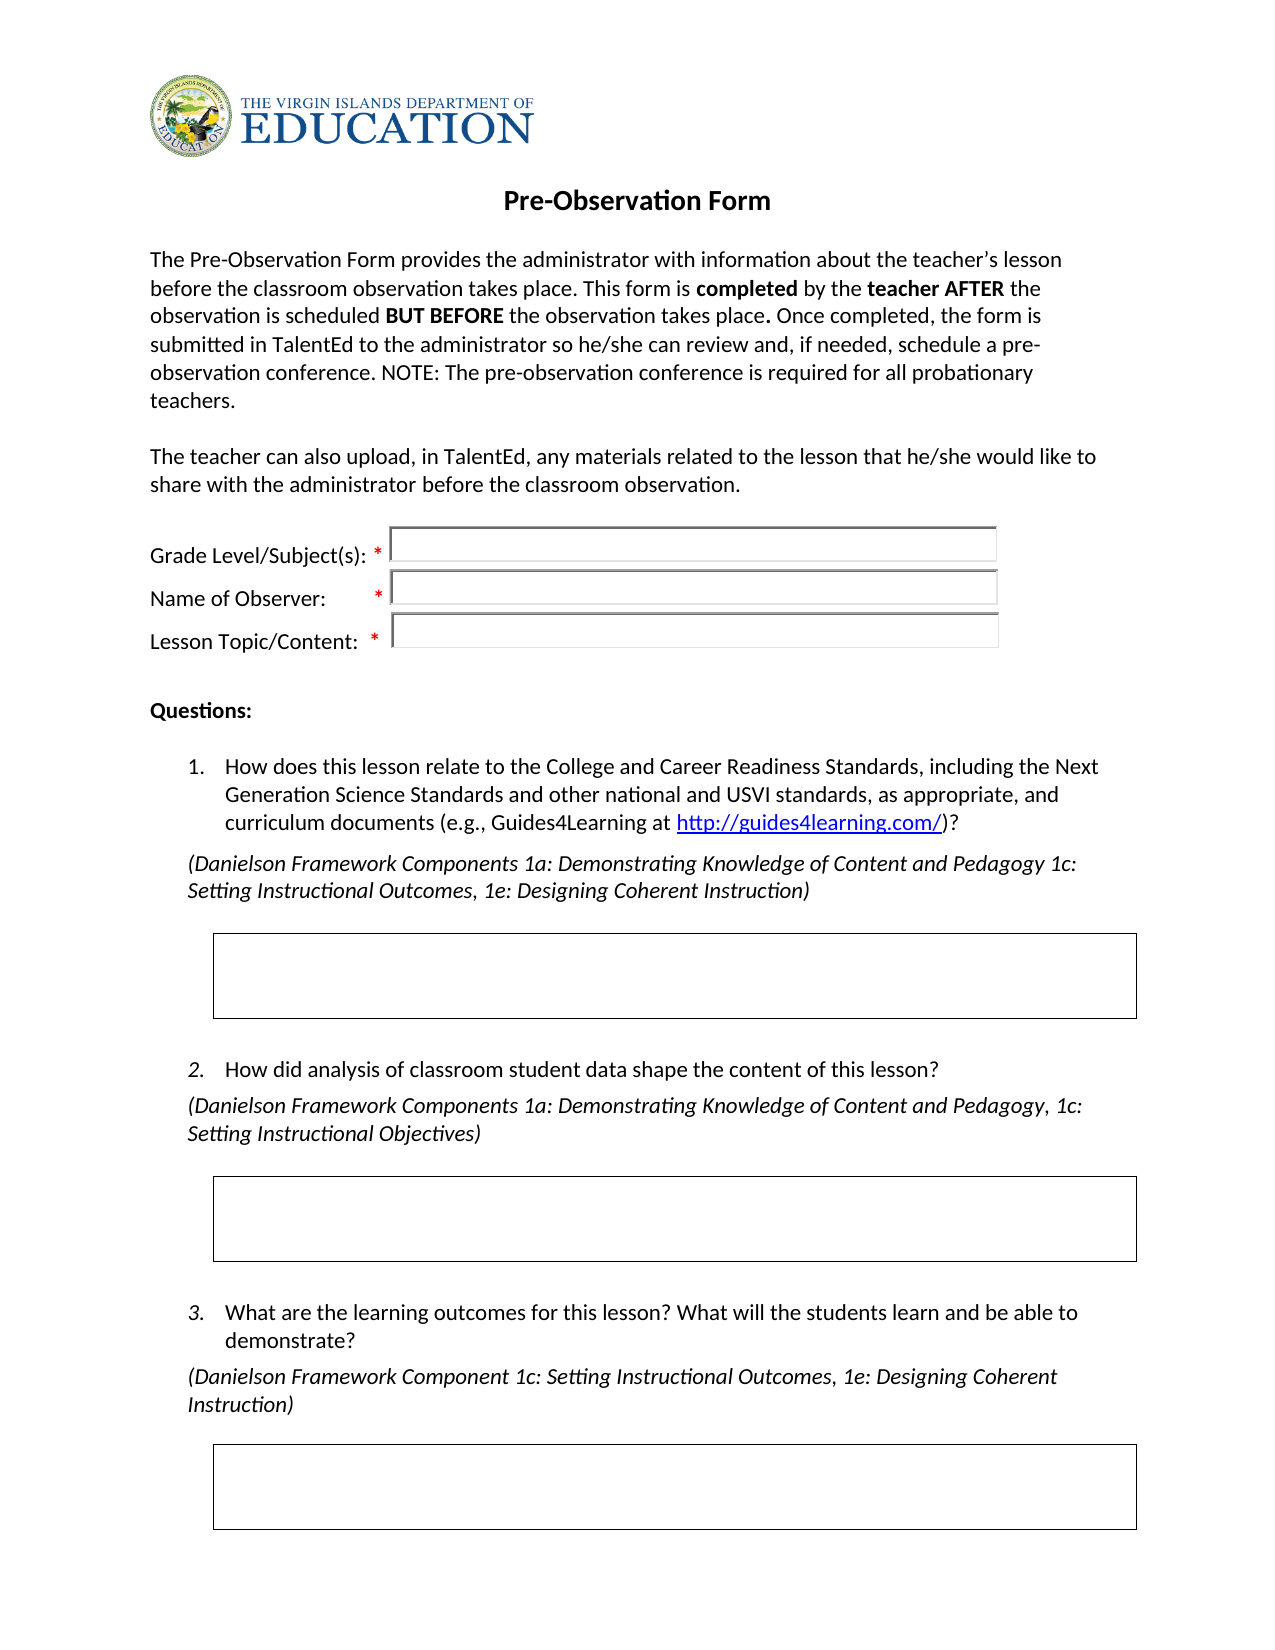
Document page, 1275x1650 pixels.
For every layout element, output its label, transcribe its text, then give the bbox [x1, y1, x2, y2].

list What are the learning outcomes for this lesson? What will the students learn and be able to demonstrate? [187, 1298, 1125, 1354]
text (Danielson Framework Component 1c: Setting Instructional Outcomes, 1e: Designing Coherent Instruction) [187, 1362, 1125, 1418]
text Lesson Topic/Content: * [150, 612, 1125, 656]
text The teacher can also upload, in TalentEd, any materials related to the lesson that he/she would like to share with the administrator before the classroom observation. [150, 442, 1125, 498]
text (Danielson Framework Components 1a: Demonstrating Knowledge of Content and Pedagogy 1c: Setting Instructional Outcomes, 1e: Designing Coherent Instruction) [187, 849, 1125, 905]
table_header [214, 934, 1136, 1018]
list How does this lesson relate to the College and Career Readiness Standards, including the Next Generation Science Standards and other national and USVI standards, as appropriate, and curriculum documents (e.g., Guides4Learning at http://guides4learning.com/)? [187, 752, 1125, 836]
text Pre-Observation Form [150, 182, 1125, 218]
text The Pre-Observation Form provides the administrator with information about the teacher’s lesson before the classroom observation takes place. This form is completed by the teacher AFTER the observation is scheduled BUT BEFORE the observation takes place. Once completed, the form is submitted in TalentEd to the administrator so he/she can review and, if needed, schedule a pre-observation conference. NOTE: The pre-observation conference is required for all probationary teachers. [150, 246, 1125, 414]
text Name of Observer: * [150, 569, 1125, 612]
text Questions: [150, 696, 1125, 724]
text (Danielson Framework Components 1a: Demonstrating Knowledge of Content and Pedagogy, 1c: Setting Instructional Objectives) [187, 1092, 1125, 1148]
table_header [214, 1445, 1136, 1529]
table_header [214, 1177, 1136, 1261]
text Grade Level/Subject(s): * [150, 498, 1125, 569]
list How did analysis of classroom student data shape the content of this lesson? [187, 1055, 1125, 1083]
picture [150, 75, 538, 157]
